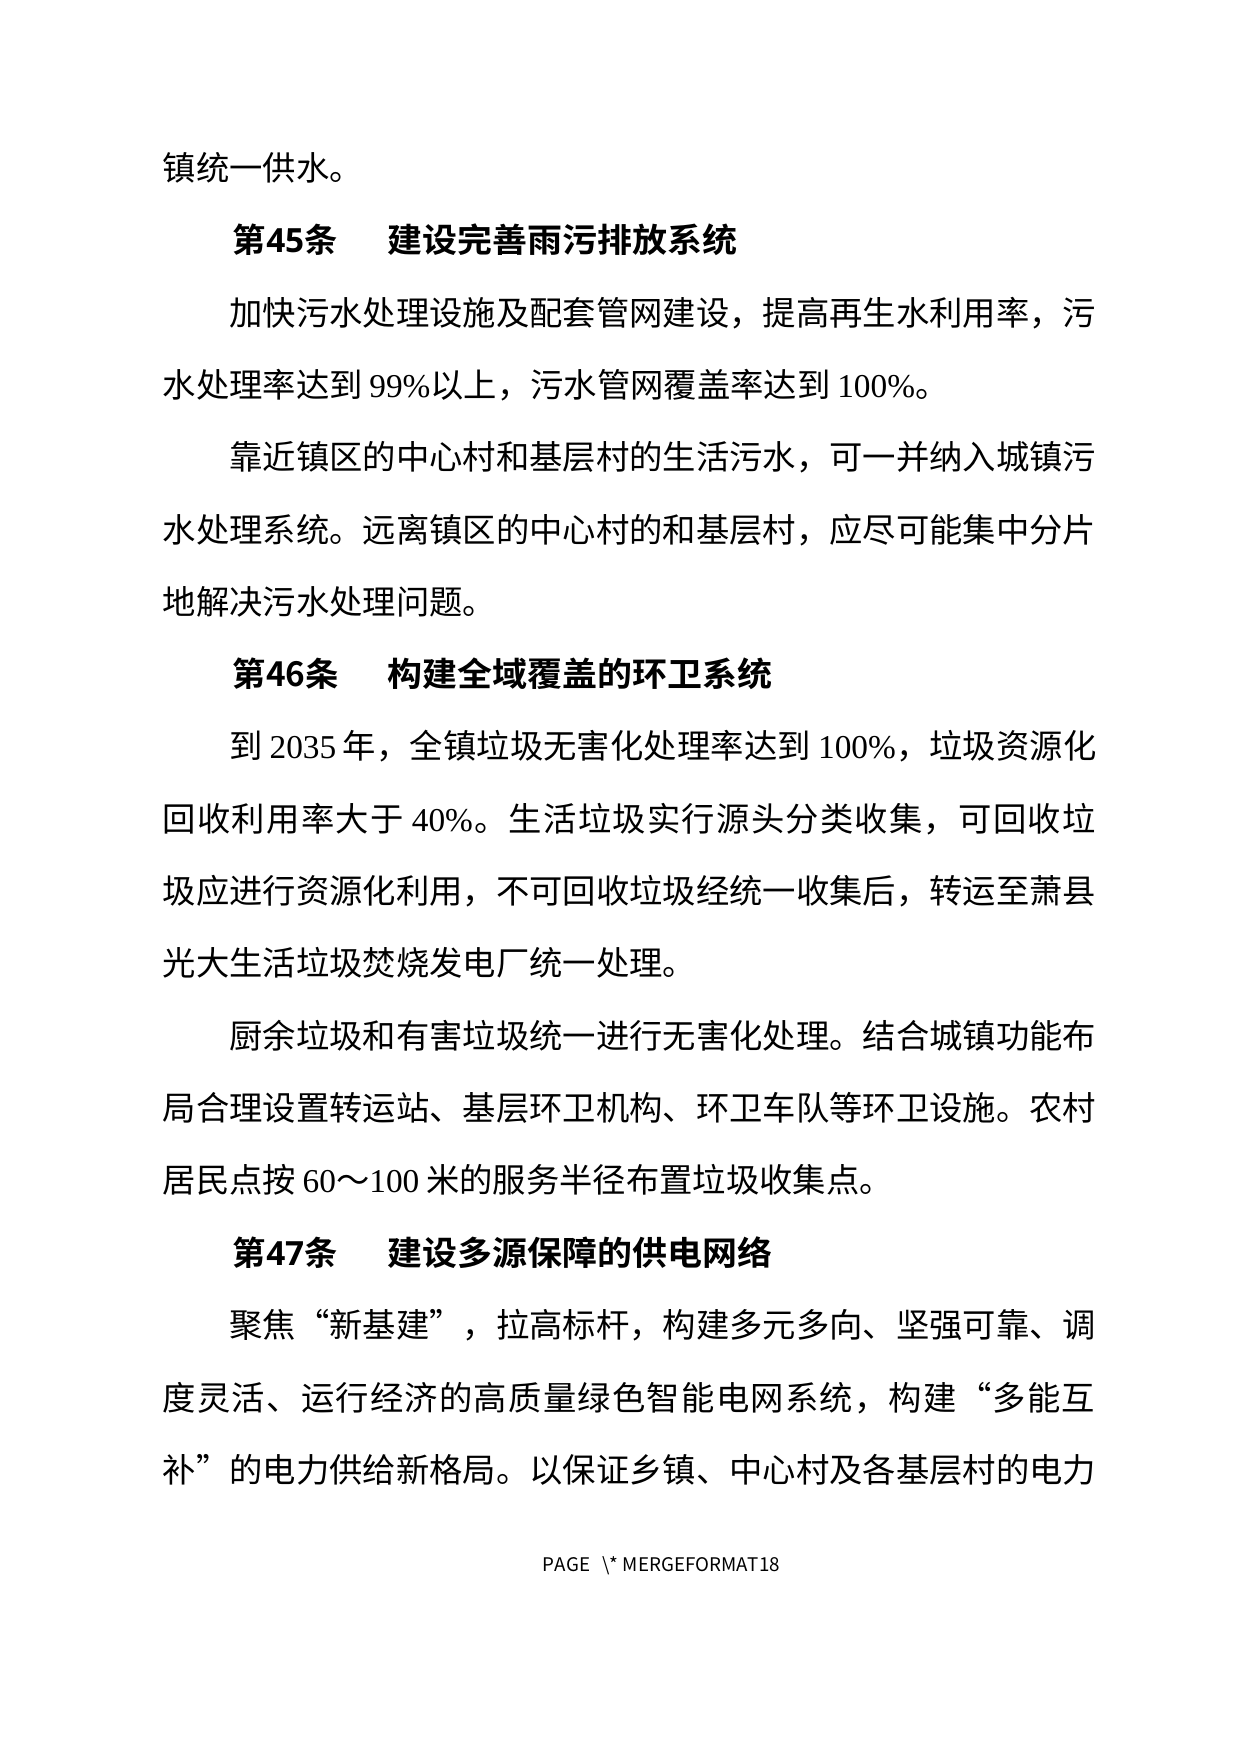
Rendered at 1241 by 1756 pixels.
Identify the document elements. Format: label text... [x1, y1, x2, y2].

text 建设多源保障的供电网络 [162, 1226, 1085, 1275]
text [162, 1299, 1096, 1492]
text 建设完善雨污排放系统 [162, 214, 1085, 262]
text 厨余垃圾和有害垃圾统一进行无害化处理。结合城镇功能布局合理设置转运站、基层环卫机构、环卫车队等环卫设施。农村居民点按60～100米的服务半径布置垃圾收集点。 [162, 1009, 1096, 1202]
text 构建全域覆盖的环卫系统 [162, 648, 1085, 696]
text 加快污水处理设施及配套管网建设，提高再生水利用率，污水处理率达到99%以上，污水管网覆盖率达到100%。 [162, 287, 1096, 407]
text 靠近镇区的中心村和基层村的生活污水，可一并纳入城镇污水处理系统。远离镇区的中心村的和基层村，应尽可能集中分片地解决污水处理问题。 [162, 431, 1096, 624]
text 到2035年，全镇垃圾无害化处理率达到100%，垃圾资源化回收利用率大于40%。生活垃圾实行源头分类收集，可回收垃圾应进行资源化利用，不可回收垃圾经统一收集后，转运至萧县光大生活垃圾焚烧发电厂统一处理。 [162, 720, 1096, 985]
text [162, 142, 1096, 190]
